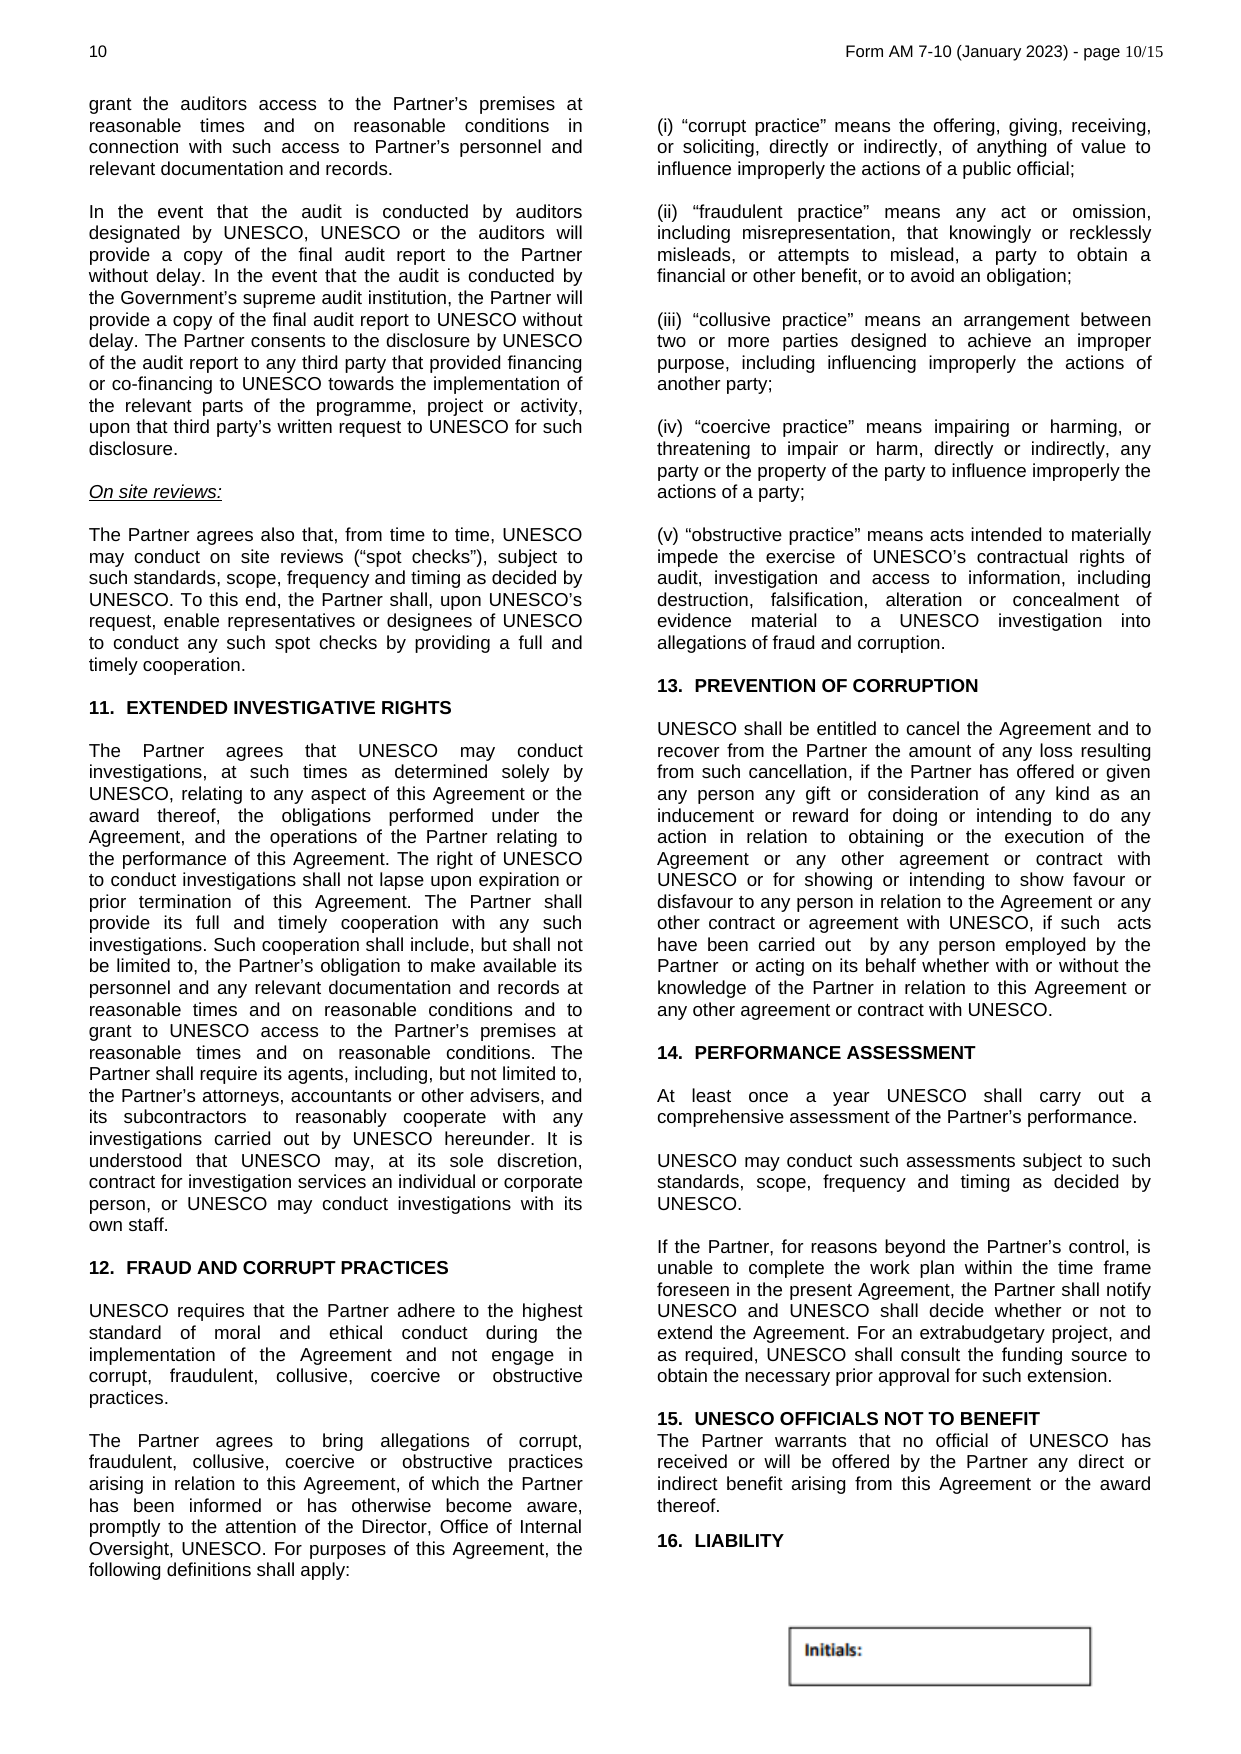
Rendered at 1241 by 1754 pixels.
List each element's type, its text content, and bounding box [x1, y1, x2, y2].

text UNESCO may conduct such assessments subject to such standards, scope, frequency and timing as decided by UNESCO. [657, 1149, 1152, 1214]
list PREVENTION OF CORRUPTION [657, 675, 1152, 697]
text (ii) “fraudulent practice” means any act or omission, including misrepresentation, that knowingly or recklessly misleads, or attempts to mislead, a party to obtain a financial or other benefit, or to avoid an obligation; [657, 201, 1152, 287]
text (i) “corrupt practice” means the offering, giving, receiving, or soliciting, directly or indirectly, of anything of value to influence improperly the actions of a public official; [657, 114, 1152, 179]
list EXTENDED INVESTIGATIVE RIGHTS [88, 697, 583, 718]
text The Partner agrees also that, from time to time, UNESCO may conduct on site reviews (“spot checks”), subject to such standards, scope, frequency and timing as decided by UNESCO. To this end, the Partner shall, upon UNESCO’s request, enable representatives or designees of UNESCO to conduct any such spot checks by providing a full and timely cooperation. [88, 524, 583, 675]
picture [784, 1618, 1099, 1696]
text UNESCO requires that the Partner adhere to the highest standard of moral and ethical conduct during the implementation of the Agreement and not engage in corrupt, fraudulent, collusive, coercive or obstructive practices. [88, 1300, 583, 1408]
text UNESCO shall be entitled to cancel the Agreement and to recover from the Partner the amount of any loss resulting from such cancellation, if the Partner has offered or given any person any gift or consideration of any kind as an inducement or reward for doing or intending to do any action in relation to obtaining or the execution of the Agreement or any other agreement or contract with UNESCO or for showing or intending to show favour or disfavour to any person in relation to the Agreement or any other contract or agreement with UNESCO, if such acts have been carried out by any person employed by the Partner or acting on its behalf whether with or without the knowledge of the Partner in relation to this Agreement or any other agreement or contract with UNESCO. [657, 718, 1152, 1020]
list UNESCO OFFICIALS NOT TO BENEFIT [657, 1408, 1152, 1430]
list FRAUD AND CORRUPT PRACTICES [88, 1257, 583, 1279]
list PERFORMANCE ASSESSMENT [657, 1042, 1152, 1063]
list LIABILITY [657, 1530, 1152, 1552]
text On site reviews: [88, 481, 583, 502]
text The Partner warrants that no official of UNESCO has received or will be offered by the Partner any direct or indirect benefit arising from this Agreement or the award thereof. [657, 1430, 1152, 1516]
text (v) “obstructive practice” means acts intended to materially impede the exercise of UNESCO’s contractual rights of audit, investigation and access to information, including destruction, falsification, alteration or concealment of evidence material to a UNESCO investigation into allegations of fraud and corruption. [657, 524, 1152, 653]
text The Partner agrees to bring allegations of corrupt, fraudulent, collusive, coercive or obstructive practices arising in relation to this Agreement, of which the Partner has been informed or has otherwise become aware, promptly to the attention of the Director, Office of Internal Oversight, UNESCO. For purposes of this Agreement, the following definitions shall apply: [88, 1430, 583, 1581]
text The Partner agrees that UNESCO may conduct investigations, at such times as determined solely by UNESCO, relating to any aspect of this Agreement or the award thereof, the obligations performed under the Agreement, and the operations of the Partner relating to the performance of this Agreement. The right of UNESCO to conduct investigations shall not lapse upon expiration or prior termination of this Agreement. The Partner shall provide its full and timely cooperation with any such investigations. Such cooperation shall include, but shall not be limited to, the Partner’s obligation to make available its personnel and any relevant documentation and records at reasonable times and on reasonable conditions and to grant to UNESCO access to the Partner’s premises at reasonable times and on reasonable conditions. The Partner shall require its agents, including, but not limited to, the Partner’s attorneys, accountants or other advisers, and its subcontractors to reasonably cooperate with any investigations carried out by UNESCO hereunder. It is understood that UNESCO may, at its sole discretion, contract for investigation services an individual or corporate person, or UNESCO may conduct investigations with its own staff. [88, 740, 583, 1236]
text (iii) “collusive practice” means an arrangement between two or more parties designed to achieve an improper purpose, including influencing improperly the actions of another party; [657, 308, 1152, 395]
text In the event that the audit is conducted by auditors designated by UNESCO, UNESCO or the auditors will provide a copy of the final audit report to the Partner without delay. In the event that the audit is conducted by the Government’s supreme audit institution, the Partner will provide a copy of the final audit report to UNESCO without delay. The Partner consents to the disclosure by UNESCO of the audit report to any third party that provided financing or co-financing to UNESCO towards the implementation of the relevant parts of the programme, project or activity, upon that third party’s written request to UNESCO for such disclosure. [88, 201, 583, 459]
text (iv) “coercive practice” means impairing or harming, or threatening to impair or harm, directly or indirectly, any party or the property of the party to influence improperly the actions of a party; [657, 416, 1152, 502]
text If the Partner, for reasons beyond the Partner’s control, is unable to complete the work plan within the time frame foreseen in the present Agreement, the Partner shall notify UNESCO and UNESCO shall decide whether or not to extend the Agreement. For an extrabudgetary project, and as required, UNESCO shall consult the funding source to obtain the necessary prior approval for such extension. [657, 1236, 1152, 1387]
text At least once a year UNESCO shall carry out a comprehensive assessment of the Partner’s performance. [657, 1085, 1152, 1128]
